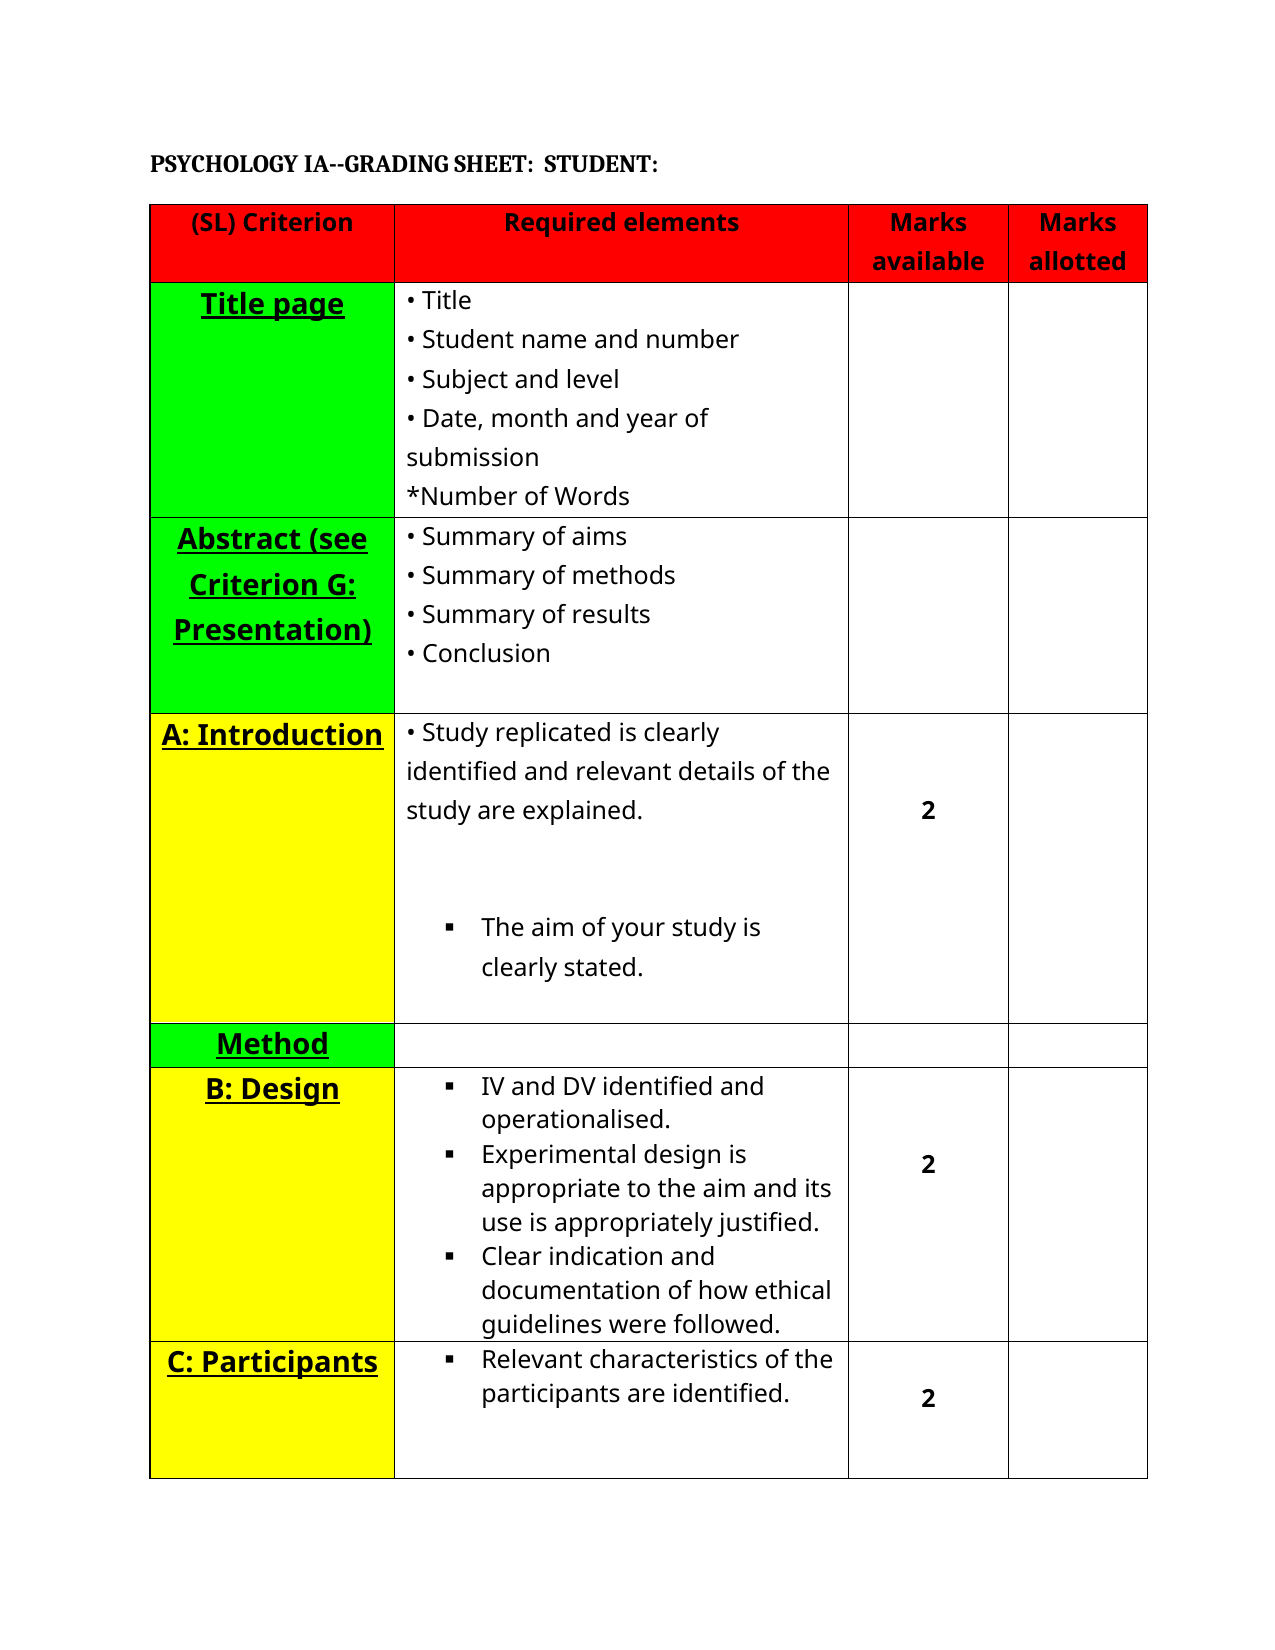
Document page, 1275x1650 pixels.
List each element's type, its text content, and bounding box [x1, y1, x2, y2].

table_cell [395, 1342, 848, 1478]
table_cell IV and DV identified and operationalised. Experimental design is appropriate to the aim and its use is appropriately justified. Clear indication and documentation of how ethical guidelines were followed. [395, 1068, 848, 1341]
table_cell [1009, 1068, 1147, 1341]
text PSYCHOLOGY IA--GRADING SHEET: STUDENT: [150, 150, 1125, 179]
table_cell • Title • Student name and number • Subject and level • Date, month and year of submission *Number of Words [395, 283, 848, 517]
table_header Marks available [849, 205, 1008, 282]
table_cell Method [151, 1024, 394, 1067]
table_cell Title page [151, 283, 394, 517]
table_cell [849, 1024, 1008, 1067]
table_cell • Study replicated is clearly identified and relevant details of the study are explained. The aim of your study is clearly stated. [395, 714, 848, 1022]
table_cell 2 [849, 1342, 1008, 1478]
table_cell 2 [849, 1068, 1008, 1341]
table_cell [849, 283, 1008, 517]
table_cell [395, 1024, 848, 1067]
table_cell [849, 518, 1008, 713]
table_header Required elements [395, 205, 848, 282]
table_cell [1009, 1342, 1147, 1478]
table_cell C: Participants [151, 1342, 394, 1478]
table_cell [1009, 714, 1147, 1022]
table_cell [1009, 283, 1147, 517]
table_cell A: Introduction [151, 714, 394, 1022]
table_cell [1009, 1024, 1147, 1067]
table_header Marks allotted [1009, 205, 1147, 282]
table_header (SL) Criterion [151, 205, 394, 282]
table_cell • Summary of aims • Summary of methods • Summary of results • Conclusion [395, 518, 848, 713]
table_cell Abstract (see Criterion G: Presentation) [151, 518, 394, 713]
table_cell B: Design [151, 1068, 394, 1341]
table_cell 2 [849, 714, 1008, 1022]
table_cell [1009, 518, 1147, 713]
